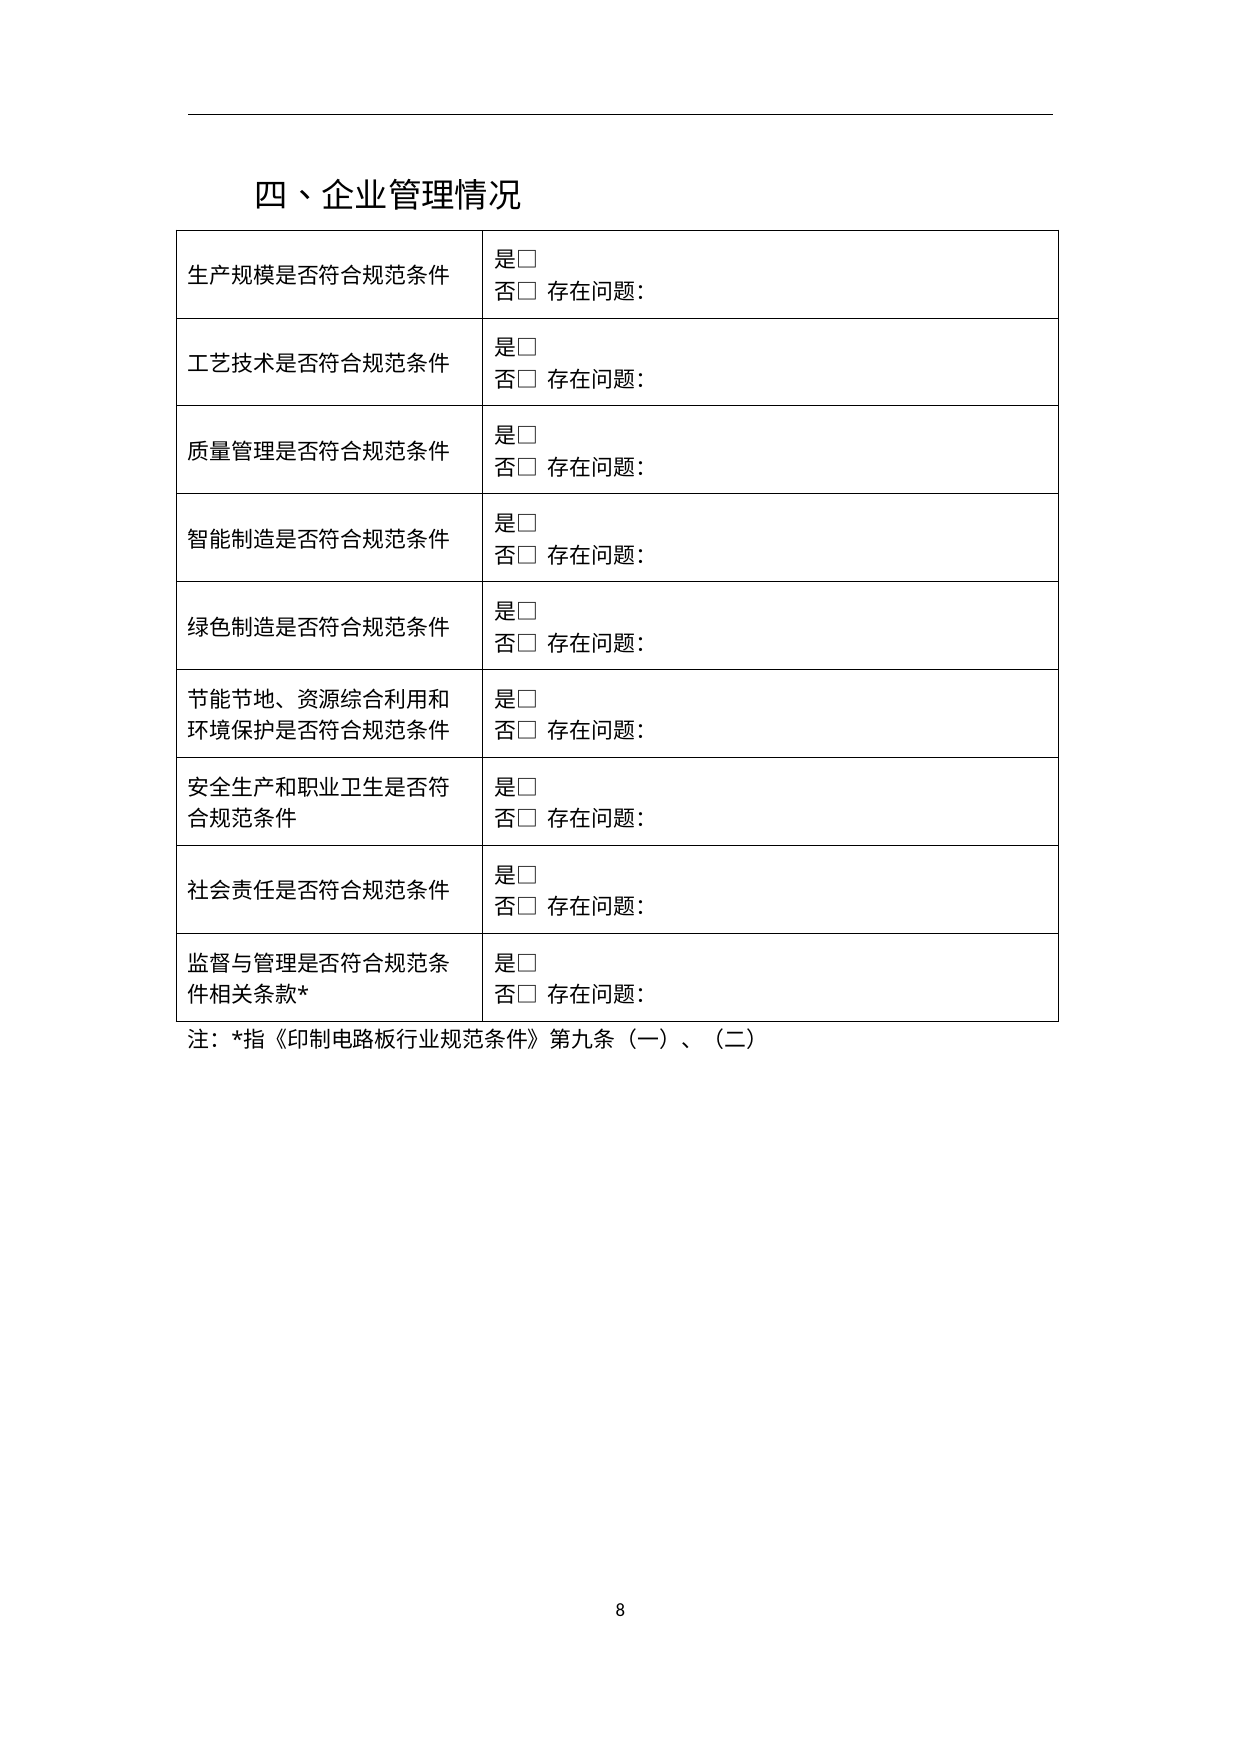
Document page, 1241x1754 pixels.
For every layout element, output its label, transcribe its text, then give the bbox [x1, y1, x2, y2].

subtitle 四、企业管理情况 [187, 172, 1053, 217]
table_cell 监督与管理是否符合规范条件相关条款* [177, 934, 482, 1021]
table_cell 节能节地、资源综合利用和环境保护是否符合规范条件 [177, 670, 482, 757]
table_cell 是□ 否□ 存在问题： [483, 934, 1058, 1021]
table_cell 是□ 否□ 存在问题： [483, 582, 1058, 669]
table_cell 安全生产和职业卫生是否符合规范条件 [177, 758, 482, 845]
table_cell 是□ 否□ 存在问题： [483, 406, 1058, 493]
table_cell 绿色制造是否符合规范条件 [177, 582, 482, 669]
table_cell 是□ 否□ 存在问题： [483, 758, 1058, 845]
table_cell 质量管理是否符合规范条件 [177, 406, 482, 493]
table_header 是□ 否□ 存在问题： [483, 231, 1058, 317]
table_cell 是□ 否□ 存在问题： [483, 670, 1058, 757]
table_cell 是□ 否□ 存在问题： [483, 494, 1058, 581]
table_cell 智能制造是否符合规范条件 [177, 494, 482, 581]
table_header 生产规模是否符合规范条件 [177, 231, 482, 317]
text 注：*指《印制电路板行业规范条件》第九条（一）、（二） [187, 1022, 1053, 1054]
table_cell 是□ 否□ 存在问题： [483, 319, 1058, 405]
table_cell 社会责任是否符合规范条件 [177, 846, 482, 933]
table_cell 工艺技术是否符合规范条件 [177, 319, 482, 405]
table_cell 是□ 否□ 存在问题： [483, 846, 1058, 933]
